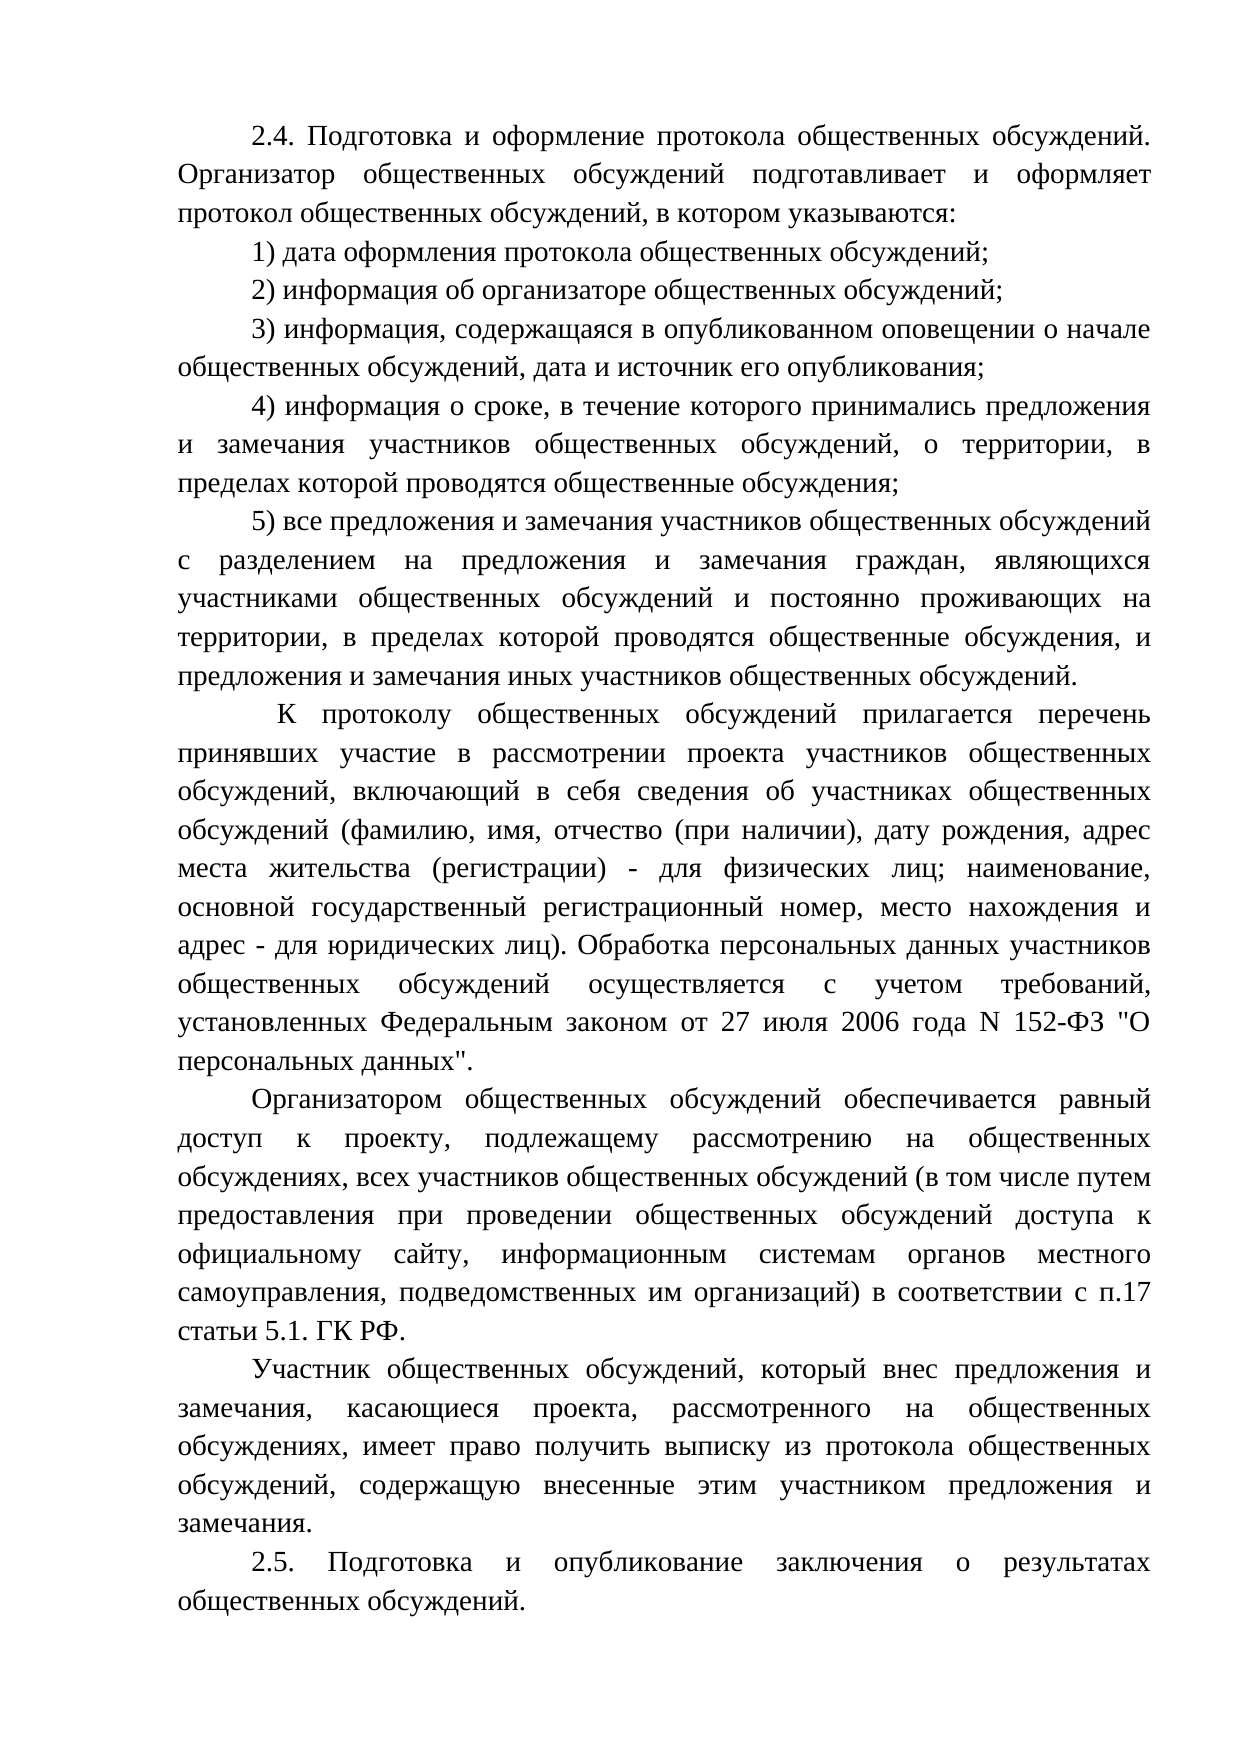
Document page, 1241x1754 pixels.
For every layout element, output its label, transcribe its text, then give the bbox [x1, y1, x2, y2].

text 2.5. Подготовка и опубликование заключения о результатах общественных обсуждений. [177, 1544, 1152, 1616]
text 2) информация об организаторе общественных обсуждений; [177, 272, 1152, 306]
text Участник общественных обсуждений, который внес предложения и замечания, касающиеся проекта, рассмотренного на общественных обсуждениях, имеет право получить выписку из протокола общественных обсуждений, содержащую внесенные этим участником предложения и замечания. [177, 1351, 1152, 1539]
text 1) дата оформления протокола общественных обсуждений; [177, 234, 1152, 267]
text К протоколу общественных обсуждений прилагается перечень принявших участие в рассмотрении проекта участников общественных обсуждений, включающий в себя сведения об участниках общественных обсуждений (фамилию, имя, отчество (при наличии), дату рождения, адрес места жительства (регистрации) - для физических лиц; наименование, основной государственный регистрационный номер, место нахождения и адрес - для юридических лиц). Обработка персональных данных участников общественных обсуждений осуществляется с учетом требований, установленных Федеральным законом от 27 июля 2006 года N 152-ФЗ "О персональных данных". [177, 696, 1152, 1077]
text 5) все предложения и замечания участников общественных обсуждений с разделением на предложения и замечания граждан, являющихся участниками общественных обсуждений и постоянно проживающих на территории, в пределах которой проводятся общественные обсуждения, и предложения и замечания иных участников общественных обсуждений. [177, 503, 1152, 691]
text 4) информация о сроке, в течение которого принимались предложения и замечания участников общественных обсуждений, о территории, в пределах которой проводятся общественные обсуждения; [177, 388, 1152, 498]
text 2.4. Подготовка и оформление протокола общественных обсуждений. Организатор общественных обсуждений подготавливает и оформляет протокол общественных обсуждений, в котором указываются: [177, 118, 1152, 229]
text 3) информация, содержащаяся в опубликованном оповещении о начале общественных обсуждений, дата и источник его опубликования; [177, 311, 1152, 383]
text Организатором общественных обсуждений обеспечивается равный доступ к проекту, подлежащему рассмотрению на общественных обсуждениях, всех участников общественных обсуждений (в том числе путем предоставления при проведении общественных обсуждений доступа к официальному сайту, информационным системам органов местного самоуправления, подведомственных им организаций) в соответствии с п.17 статьи 5.1. ГК РФ. [177, 1082, 1152, 1346]
